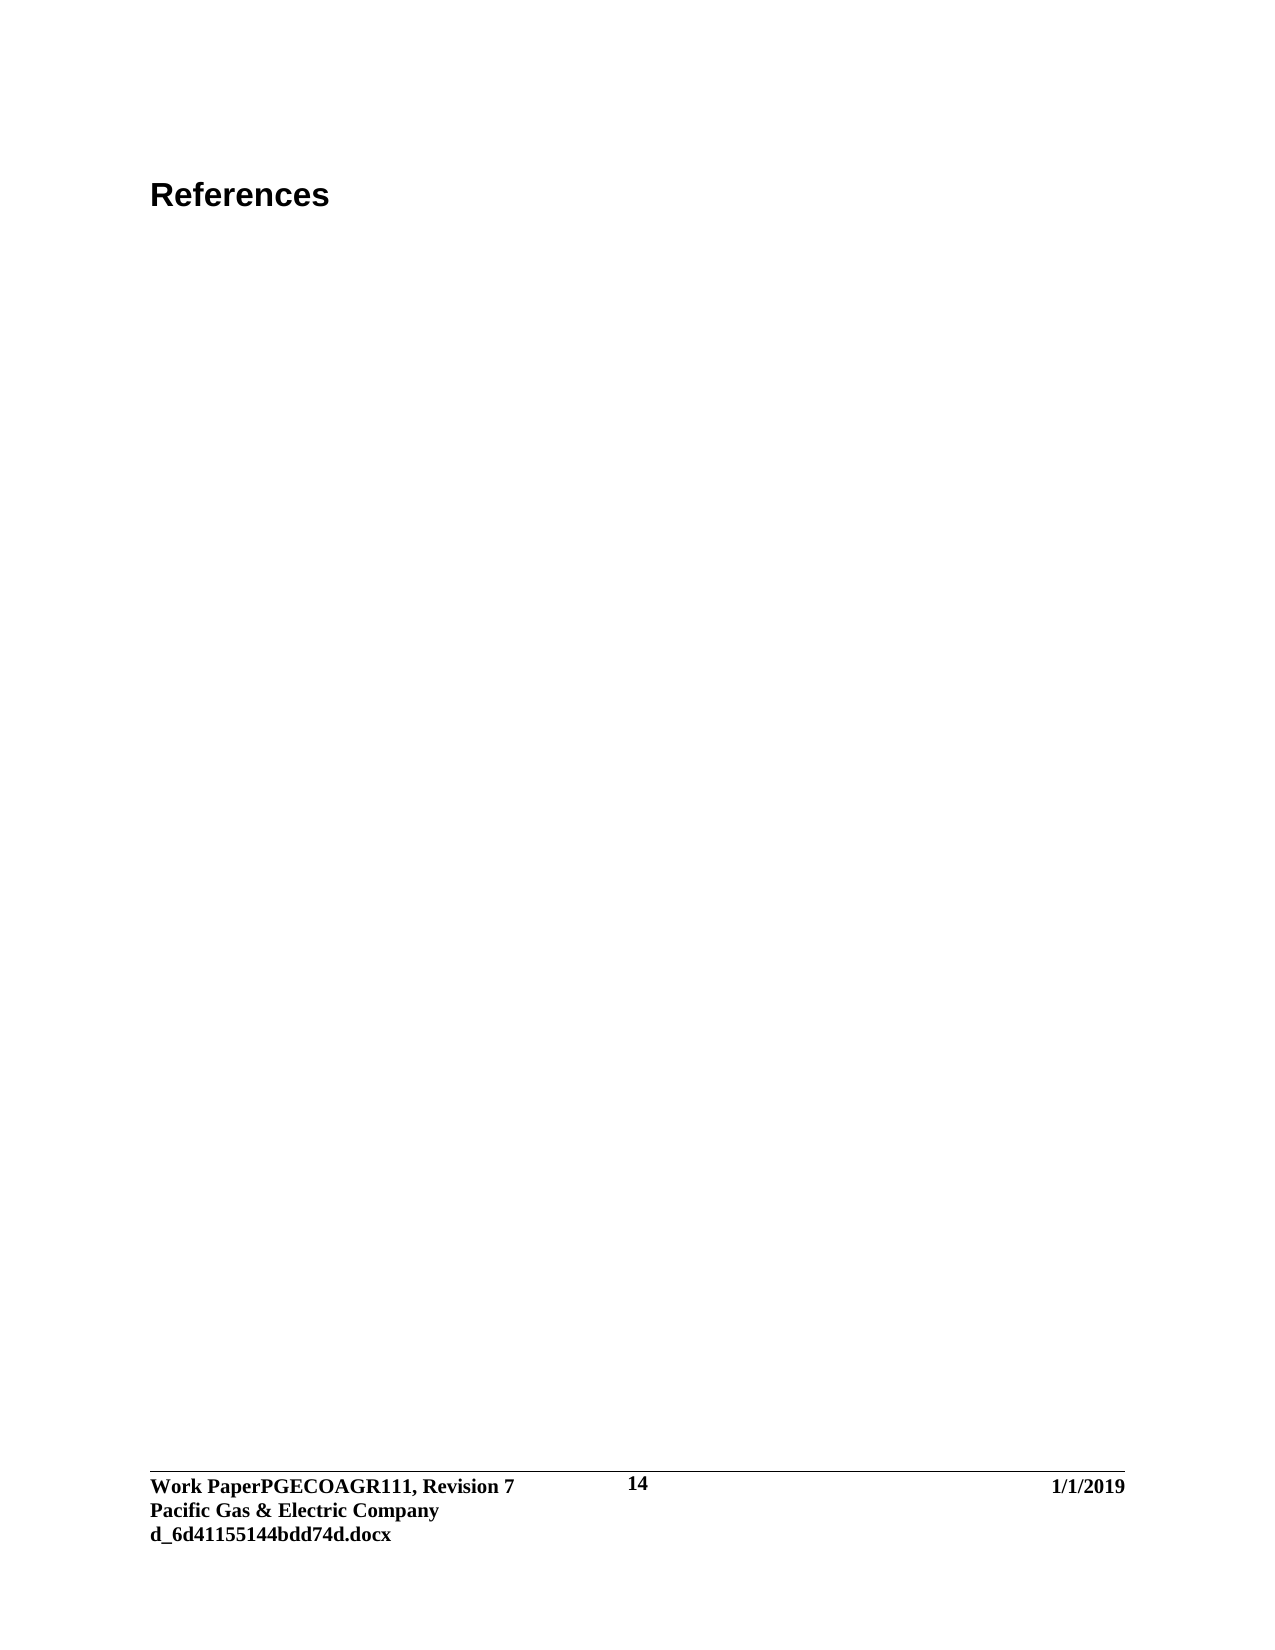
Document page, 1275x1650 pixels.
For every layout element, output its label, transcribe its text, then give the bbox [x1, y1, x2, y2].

subtitle References [150, 175, 1125, 213]
